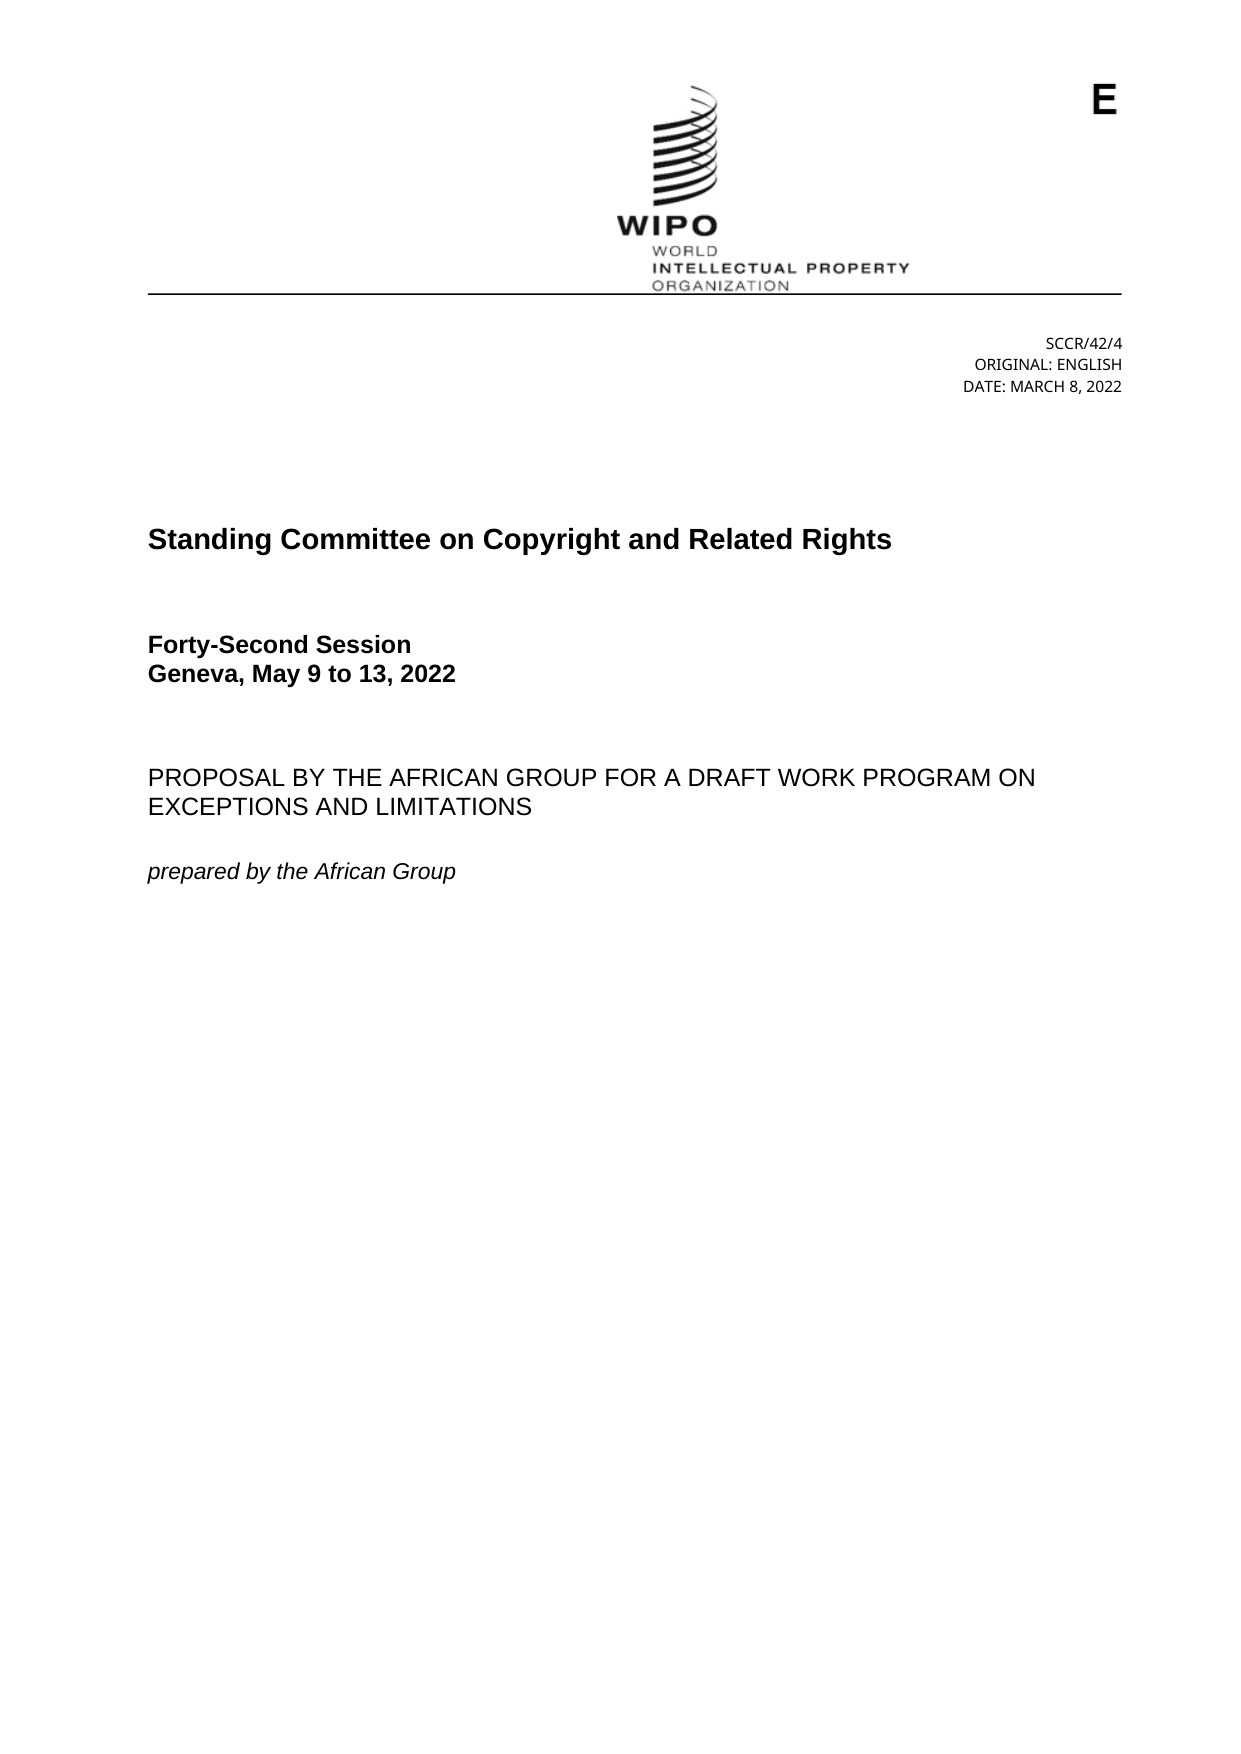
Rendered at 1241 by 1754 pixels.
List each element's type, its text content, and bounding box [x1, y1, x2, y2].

text prepared by the African Group [148, 858, 1122, 884]
text Geneva, May 9 to 13, 2022 [148, 659, 1122, 688]
text ORIGINAL: English [148, 354, 1122, 375]
text DATE: March 8, 2022 [148, 375, 1122, 397]
text Proposal by the African Group for a Draft Work Program on exceptions and limitations [148, 763, 1122, 820]
picture [616, 79, 1123, 294]
text Standing Committee on Copyright and Related Rights [148, 522, 1122, 555]
text SCCR/42/4 [148, 333, 1122, 354]
text Forty-Second Session [148, 630, 1122, 659]
